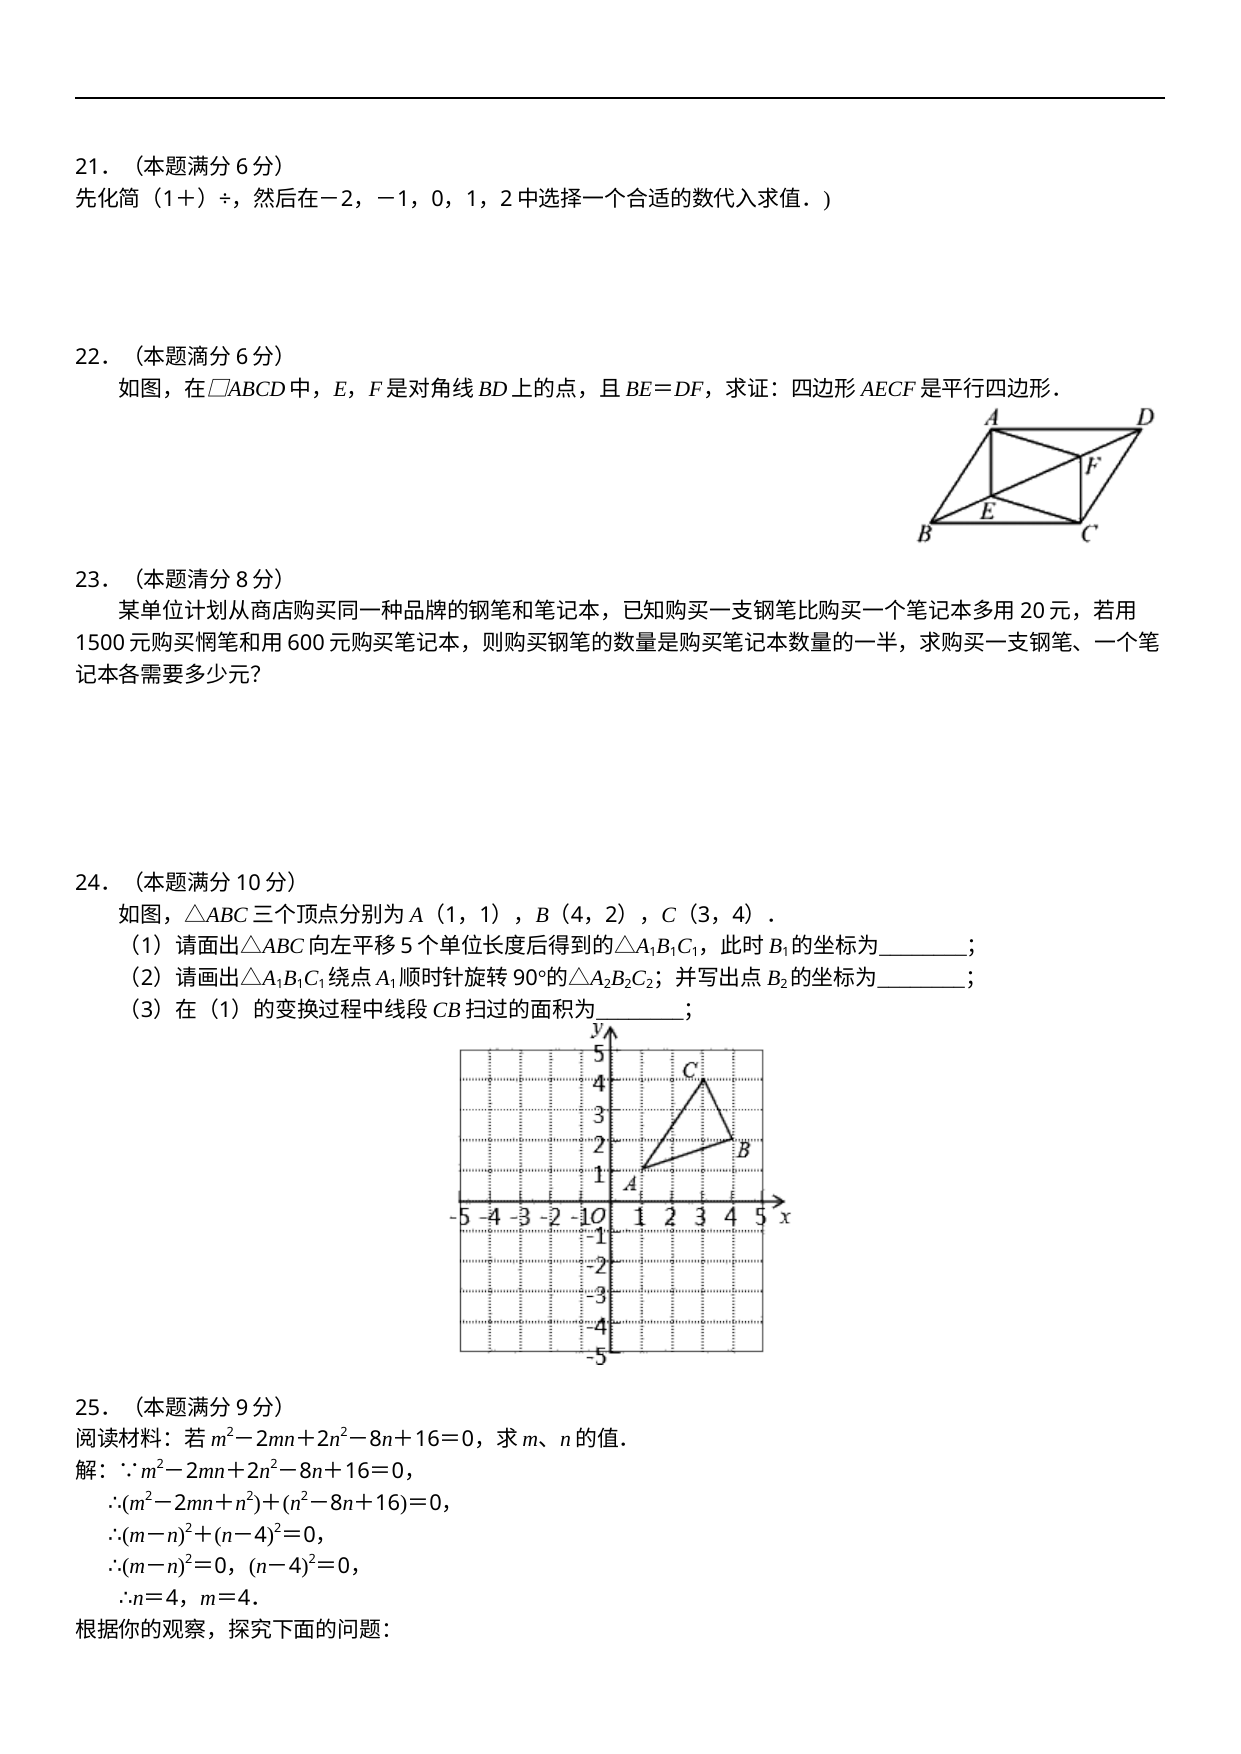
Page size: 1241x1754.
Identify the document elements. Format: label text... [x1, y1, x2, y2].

text ∴(m2－2mn＋n2)＋(n2－8n＋16)＝0， [75, 1485, 1165, 1517]
picture [909, 402, 1166, 562]
text ∴(m－n)2＝0，(n－4)2＝0， [75, 1548, 1165, 1580]
text 25．（本题满分9分） [75, 1389, 1165, 1421]
text 阅读材料：若m2－2mn＋2n2－8n＋16＝0，求m、n的值． 解：∵m2－2mn＋2n2－8n＋16＝0， [75, 1421, 1165, 1485]
text 22．（本题滴分6分） [75, 339, 1165, 371]
text 某单位计划从商店购买同一种品牌的钢笔和笔记本，已知购买一支钢笔比购买一个笔记本多用20元，若用1500元购买惘笔和用600元购买笔记本，则购买钢笔的数量是购买笔记本数量的一半，求购买一支钢笔、一个笔记本各需要多少元？ [75, 593, 1165, 688]
text 如图，在□ABCD中，E，F是对角线BD上的点，且BE＝DF，求证：四边形AECF是平行四边形． [75, 371, 1165, 402]
text 先化简（1＋）÷，然后在－2，－1，0，1，2中选择一个合适的数代入求值．) [75, 181, 1165, 213]
text （1）请面出△ABC向左平移5个单位长度后得到的△A1B1C1，此时B1的坐标为________； [75, 928, 1165, 960]
text 21．（本题满分6分） [75, 149, 1165, 181]
text 24．（本题满分10分） [75, 865, 1165, 897]
text （3）在（1）的变换过程中线段CB扫过的面积为________； [75, 992, 1165, 1024]
text 23．（本题清分8分） [75, 562, 1165, 593]
text （2）请画出△A1B1C1绕点A1顺时针旋转90°的△A2B2C2；并写出点B2的坐标为________； [75, 960, 1165, 992]
picture [449, 1023, 792, 1365]
text ∴(m－n)2＋(n－4)2＝0， [75, 1517, 1165, 1548]
text 如图，△ABC三个顶点分别为A（1，1），B（4，2），C（3，4）． [75, 897, 1165, 928]
text ∴n＝4，m＝4． 根据你的观察，探究下面的问题： [75, 1580, 1165, 1643]
